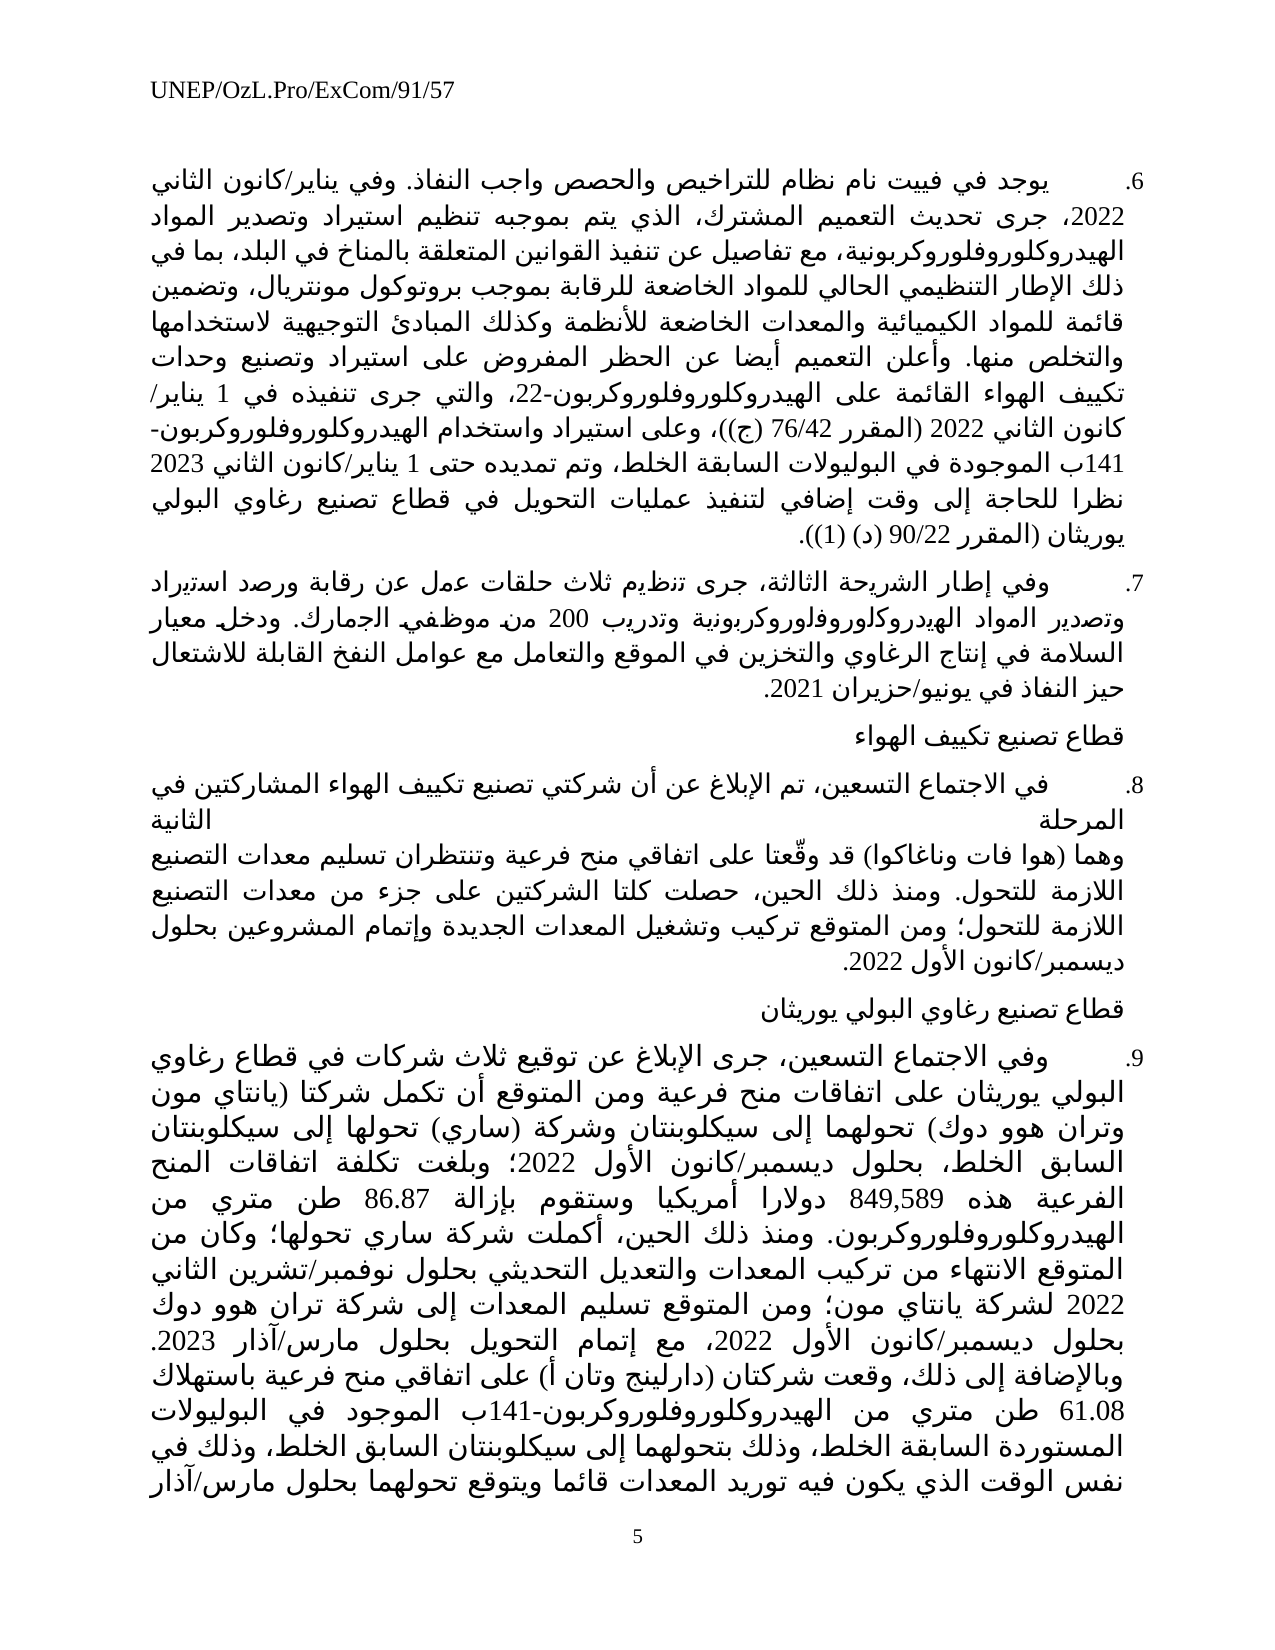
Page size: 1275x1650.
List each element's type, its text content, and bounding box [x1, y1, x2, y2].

subtitle يوجد في فييت نام نظام للتراخيص والحصص واجب النفاذ. وفي يناير/كانون الثاني 2022، جرى تحديث التعميم المشترك، الذي يتم بموجبه تنظيم استيراد وتصدير المواد الهيدروكلوروفلوروكربونية، مع تفاصيل عن تنفيذ القوانين المتعلقة بالمناخ في البلد، بما في ذلك الإطار التنظيمي الحالي للمواد الخاضعة للرقابة بموجب بروتوكول مونتريال، وتضمين قائمة للمواد الكيميائية والمعدات الخاضعة للأنظمة وكذلك المبادئ التوجيهية لاستخدامها والتخلص منها. وأعلن التعميم أيضا عن الحظر المفروض على استيراد وتصنيع وحدات تكييف الهواء القائمة على الهيدروكلوروفلوروكربون-22، والتي جرى تنفيذه في 1 يناير/ كانون الثاني 2022 (المقرر 76/42 (ج))، وعلى استيراد واستخدام الهيدروكلوروفلوروكربون-141ب الموجودة في البوليولات السابقة الخلط، وتم تمديده حتى 1 يناير/كانون الثاني 2023 نظرا للحاجة إلى وقت إضافي لتنفيذ عمليات التحويل في قطاع تصنيع رغاوي البولي يوريثان (المقرر 90/22 (د) (1)). [150, 161, 1125, 551]
subtitle في الاجتماع التسعين، تم الإبلاغ عن أن شركتي تصنيع تكييف الهواء المشاركتين في المرحلة الثانية وهما (هوا فات وناغاكوا) قد وقّعتا على اتفاقي منح فرعية وتنتظران تسليم معدات التصنيع اللازمة للتحول. ومنذ ذلك الحين، حصلت كلتا الشركتين على جزء من معدات التصنيع اللازمة للتحول؛ ومن المتوقع تركيب وتشغيل المعدات الجديدة وإتمام المشروعين بحلول ديسمبر/كانون الأول 2022. [150, 765, 1125, 978]
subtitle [150, 1038, 1125, 1499]
subtitle قطاع تصنيع رغاوي البولي يوريثان [150, 990, 1125, 1026]
subtitle وﻓﻲ إطﺎر اﻟﺷرﯾﺣﺔ اﻟﺛﺎﻟﺛﺔ، جرى ﺗﻧظﯾم ﺛﻼث حلقات ﻋﻣل ﻋن رقابة ورﺻد اﺳﺗﯾراد وﺗﺻدﯾر اﻟﻣواد اﻟﮭﯾدروﮐﻟوروﻓﻟوروﮐرﺑوﻧﯾﺔ وﺗدرﯾب 200 ﻣن ﻣوظﻔﻲ اﻟﺟﻣﺎرك. ودخل معيار السلامة في إنتاج الرغاوي والتخزين في الموقع والتعامل مع عوامل النفخ القابلة للاشتعال حيز النفاذ في يونيو/حزيران 2021. [150, 563, 1125, 705]
subtitle قطاع تصنيع تكييف الهواء [150, 717, 1125, 753]
